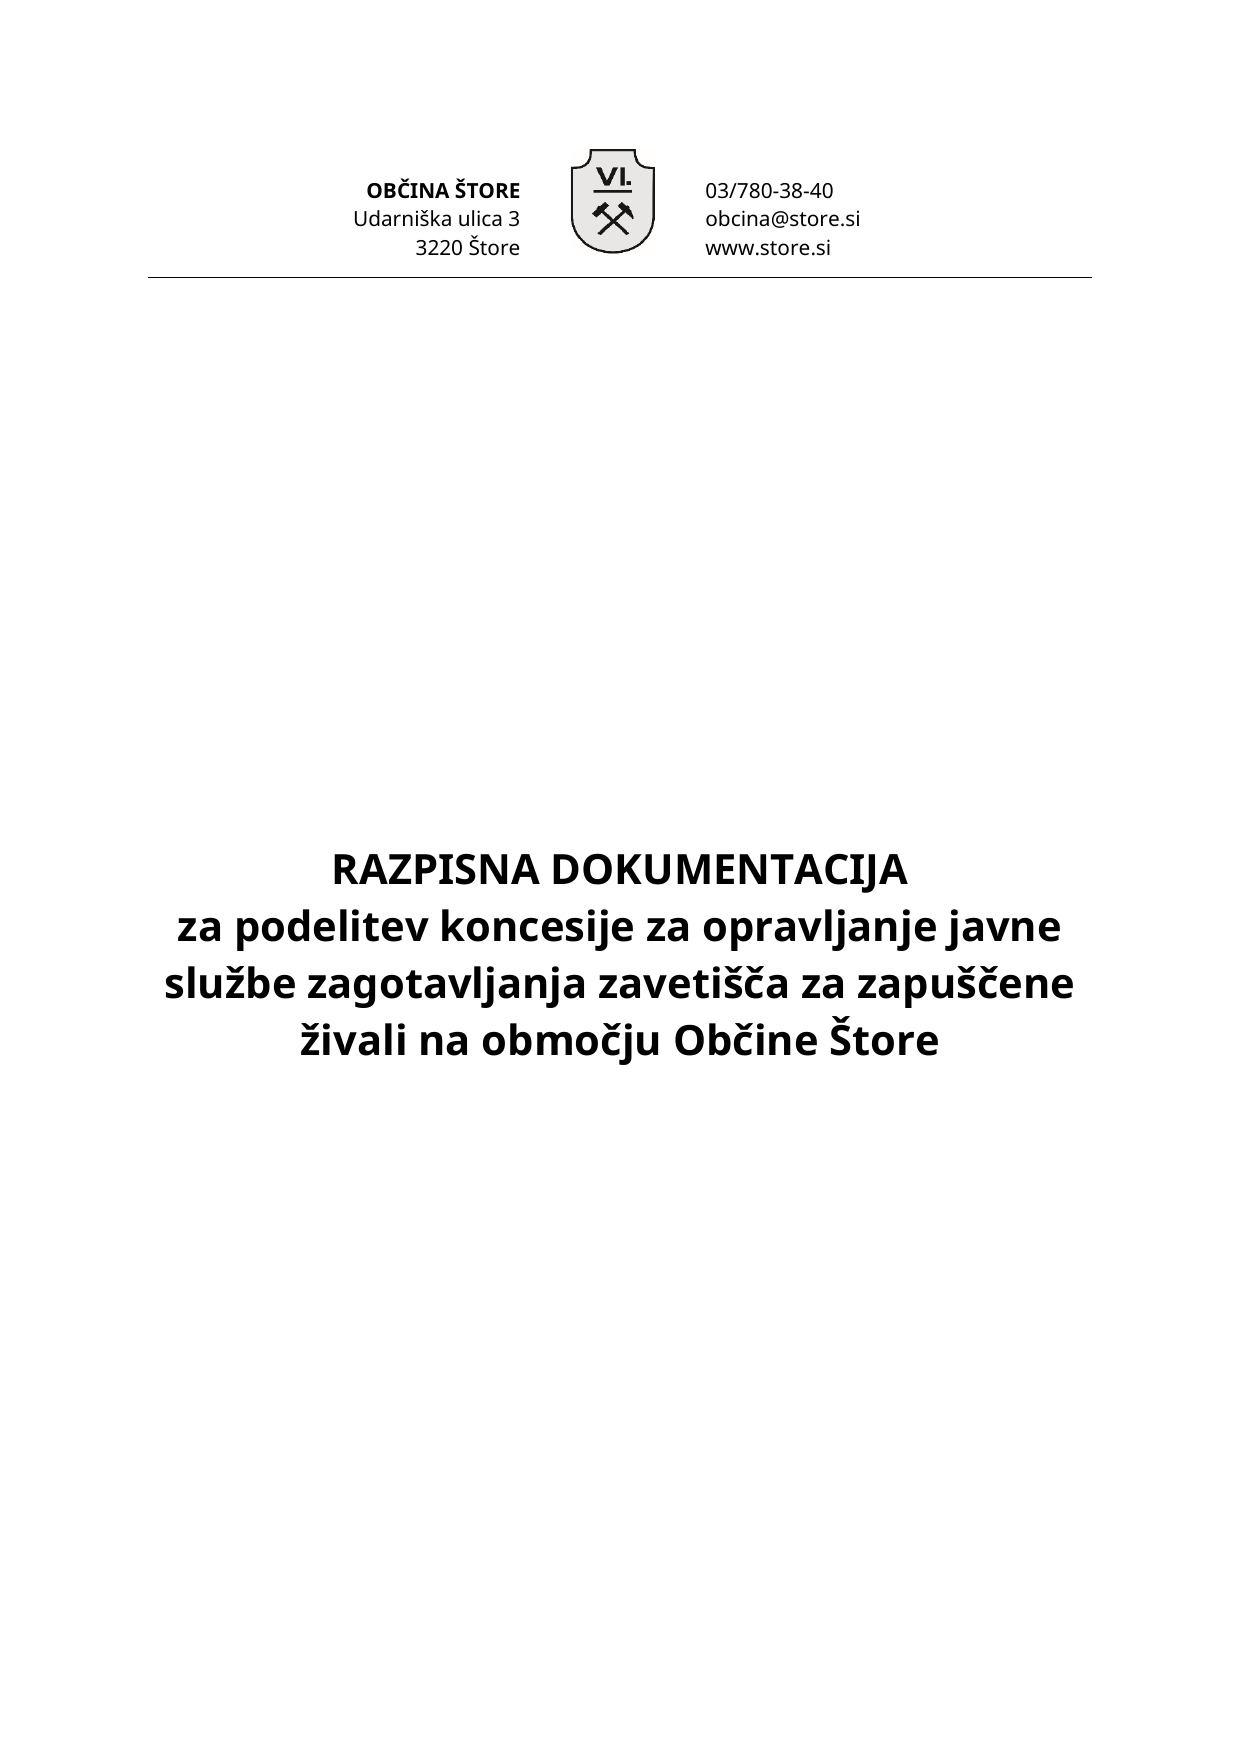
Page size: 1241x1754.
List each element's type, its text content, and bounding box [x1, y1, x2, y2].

table_header OBČINA ŠTORE Udarniška ulica 3 3220 Štore [148, 148, 532, 277]
text za podelitev koncesije za opravljanje javne službe zagotavljanja zavetišča za zapuščene živali na območju Občine Štore [148, 897, 1093, 1067]
table_header [532, 148, 694, 277]
table_header 03/780-38-40 obcina@store.si www.store.si [694, 148, 1092, 277]
picture [569, 147, 656, 254]
text RAZPISNA DOKUMENTACIJA [148, 840, 1093, 897]
